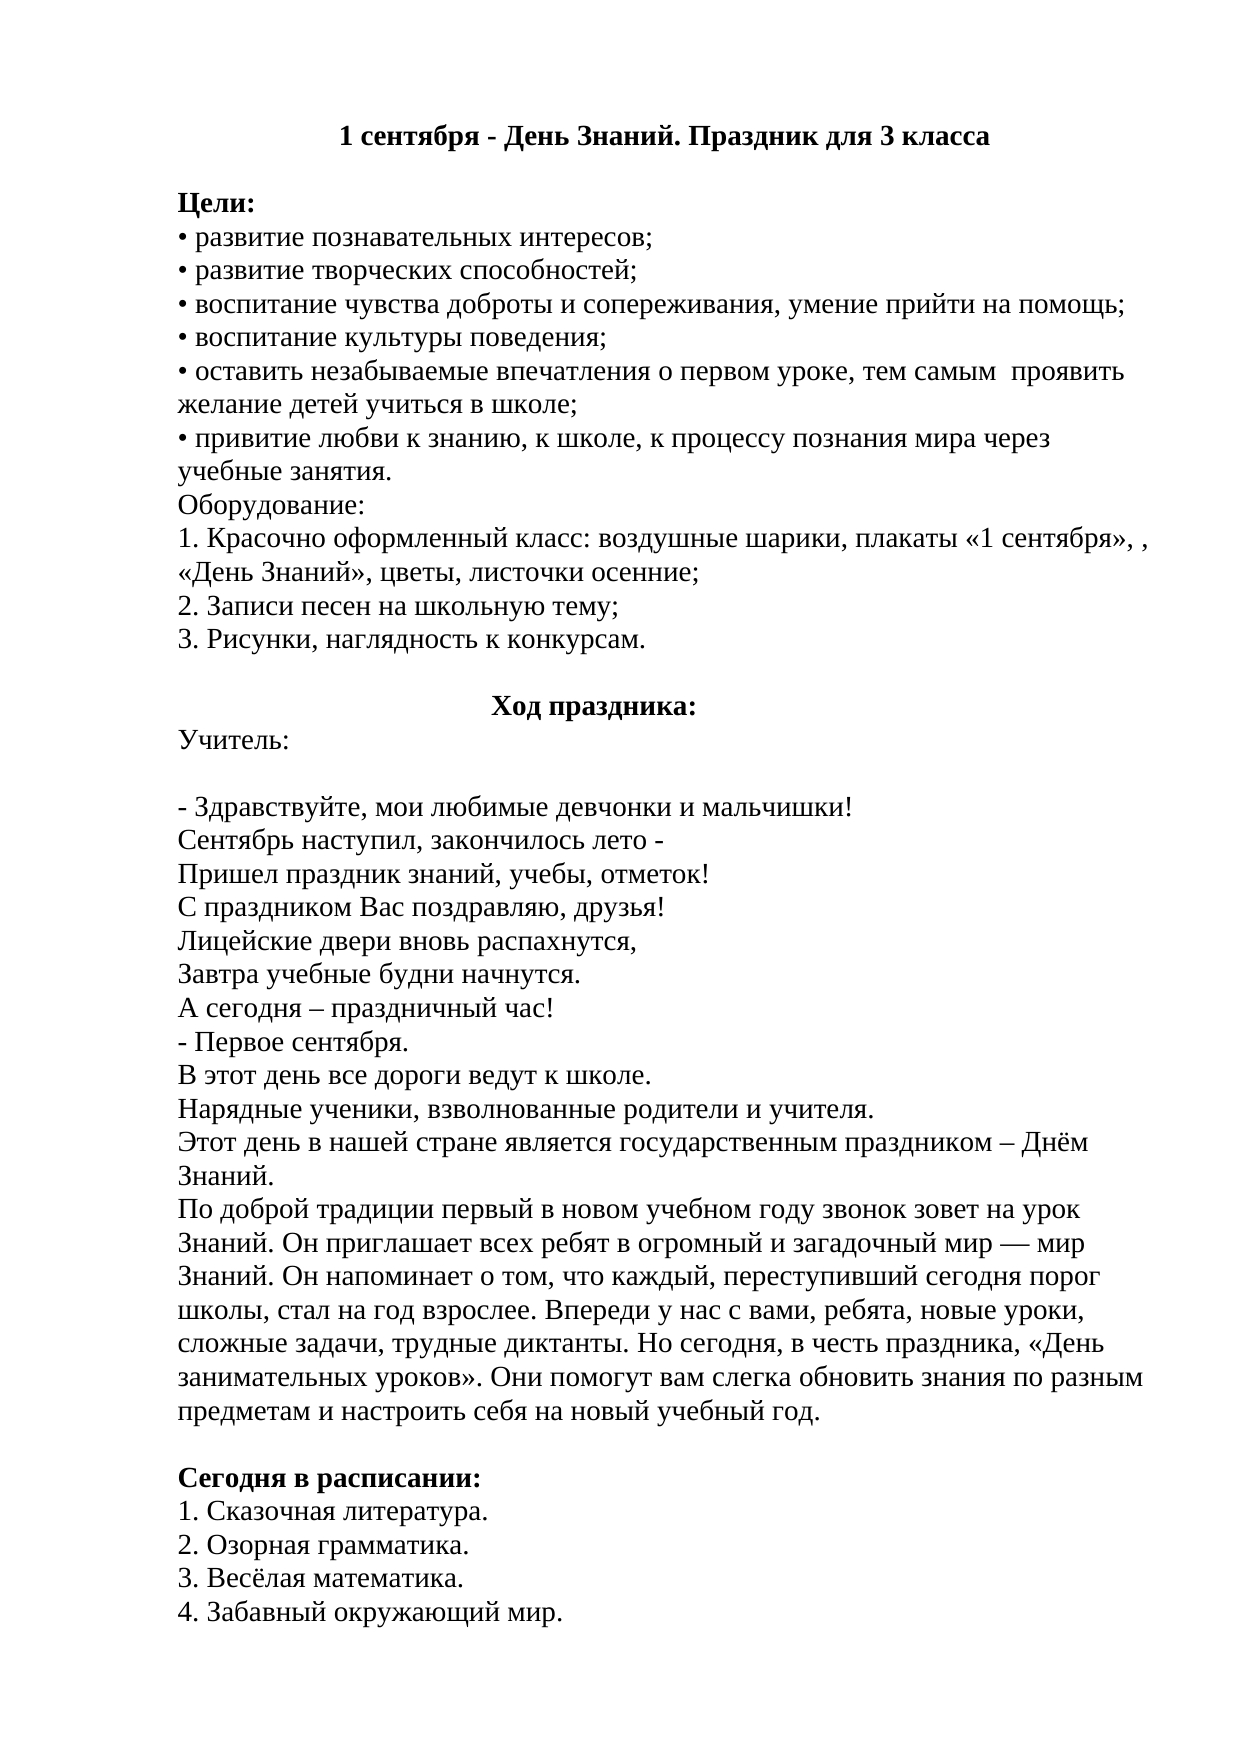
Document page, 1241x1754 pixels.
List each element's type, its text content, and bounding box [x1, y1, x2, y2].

text А сегодня – праздничный час! [177, 990, 1152, 1024]
text • развитие творческих способностей; [177, 252, 1152, 286]
text - Первое сентября. [177, 1024, 1152, 1057]
text Пришел праздник знаний, учебы, отметок! [177, 856, 1152, 889]
text В этот день все дороги ведут к школе. [177, 1057, 1152, 1091]
text 1 сентября - День Знаний. Праздник для 3 класса [177, 118, 1152, 152]
text 2. Записи песен на школьную тему; [177, 588, 1152, 621]
text 1. Красочно оформленный класс: воздушные шарики, плакаты «1 сентября», , «День Знаний», цветы, листочки осенние; [177, 521, 1152, 588]
text 1. Сказочная литература. [177, 1493, 1152, 1527]
text Завтра учебные будни начнутся. [177, 957, 1152, 990]
text • воспитание культуры поведения; [177, 319, 1152, 353]
text Ход праздника: [177, 688, 1152, 722]
text Лицейские двери вновь распахнутся, [177, 923, 1152, 957]
text 3. Рисунки, наглядность к конкурсам. [177, 621, 1152, 655]
text • развитие познавательных интересов; [177, 219, 1152, 252]
text Сентябрь наступил, закончилось лето - [177, 822, 1152, 856]
text По доброй традиции первый в новом учебном году звонок зовет на урок Знаний. Он приглашает всех ребят в огромный и загадочный мир — мир Знаний. Он напоминает о том, что каждый, переступивший сегодня порог школы, стал на год взрослее. Впереди у нас с вами, ребята, новые уроки, сложные задачи, трудные диктанты. Но сегодня, в честь праздника, «День занимательных уроков». Они помогут вам слегка обновить знания по разным предметам и настроить себя на новый учебный год. [177, 1191, 1152, 1426]
text 2. Озорная грамматика. [177, 1527, 1152, 1560]
text • воспитание чувства доброты и сопереживания, умение прийти на помощь; [177, 286, 1152, 319]
text Нарядные ученики, взволнованные родители и учителя. [177, 1091, 1152, 1124]
text - Здравствуйте, мои любимые девчонки и мальчишки! [177, 789, 1152, 822]
text Сегодня в расписании: [177, 1460, 1152, 1493]
text С праздником Вас поздравляю, друзья! [177, 889, 1152, 923]
text 4. Забавный окружающий мир. [177, 1594, 1152, 1627]
text Учитель: [177, 722, 1152, 755]
text • привитие любви к знанию, к школе, к процессу познания мира через учебные занятия. [177, 420, 1152, 487]
text • оставить незабываемые впечатления о первом уроке, тем самым проявить желание детей учиться в школе; [177, 353, 1152, 420]
text 3. Весёлая математика. [177, 1560, 1152, 1594]
text Оборудование: [177, 487, 1152, 521]
text Цели: [177, 185, 1152, 219]
text Этот день в нашей стране является государственным праздником – Днём Знаний. [177, 1124, 1152, 1191]
